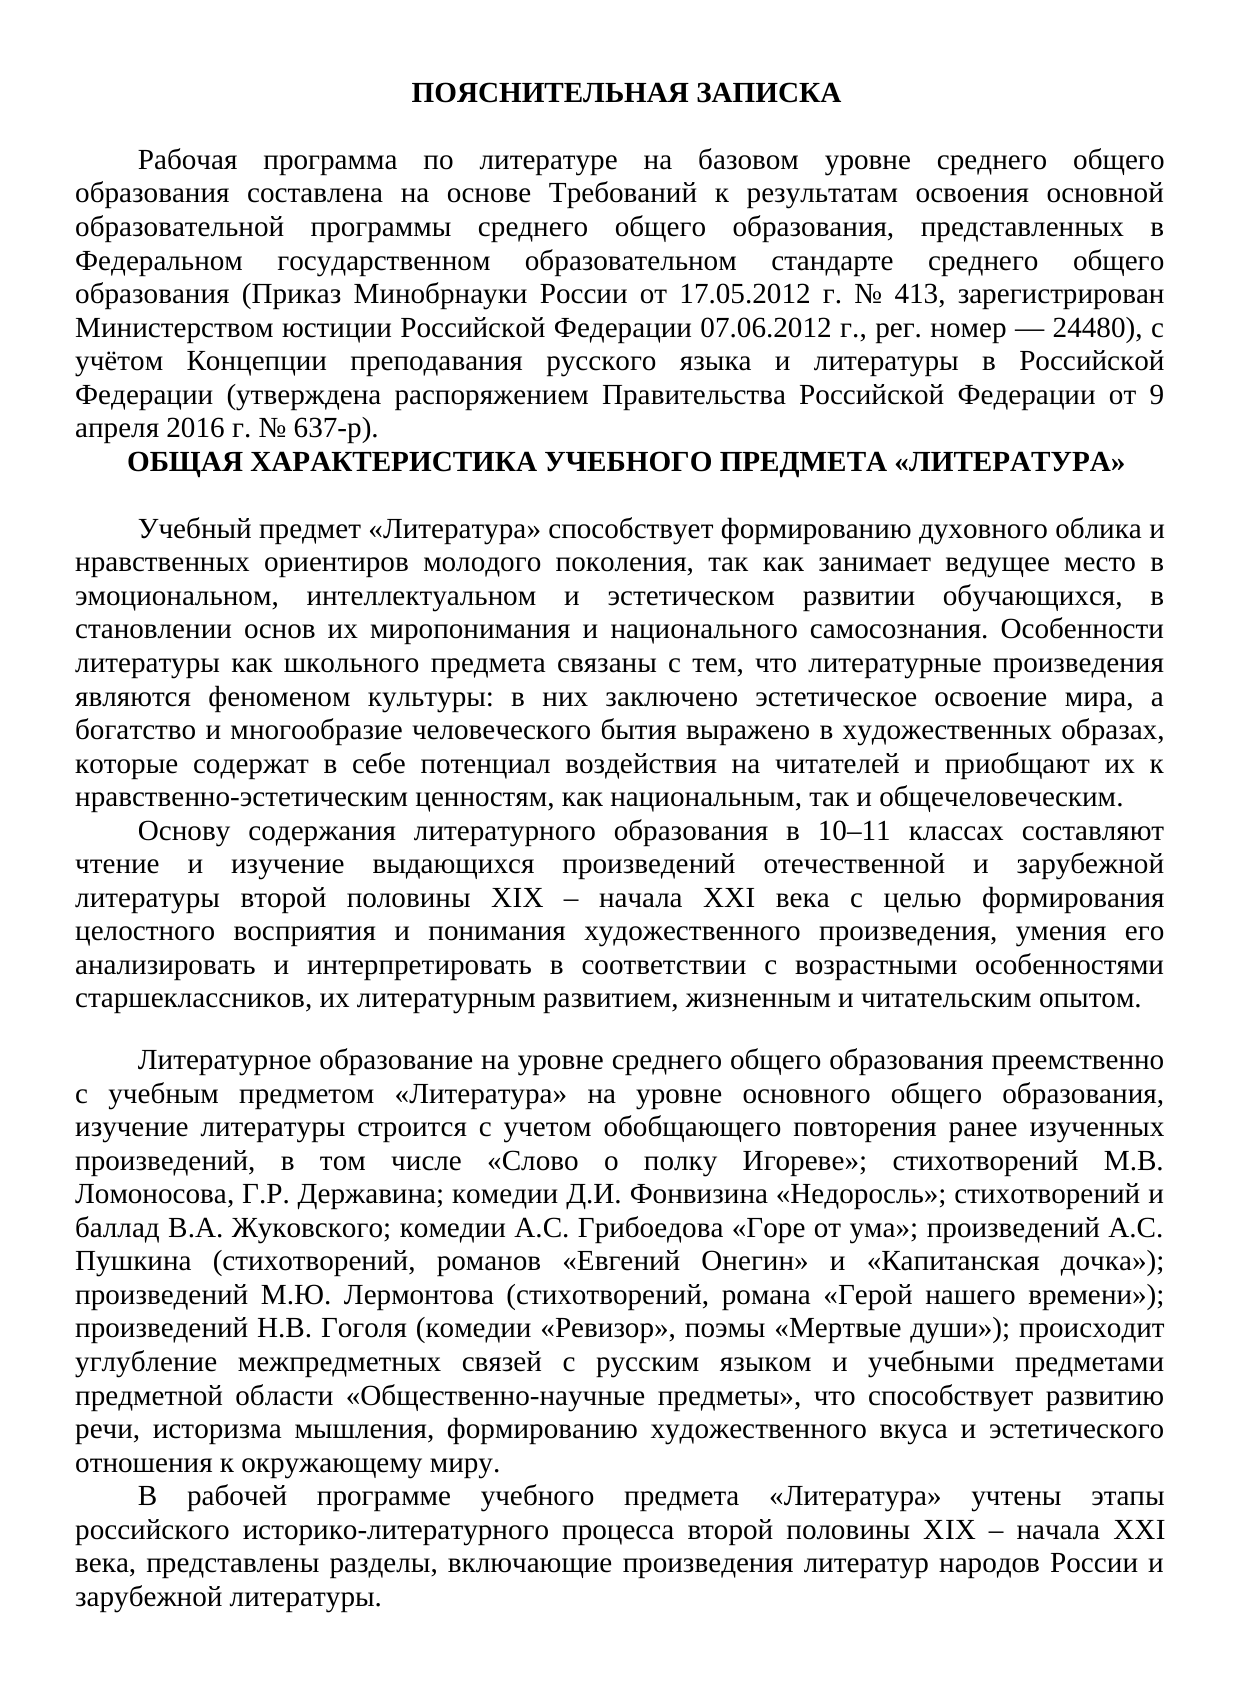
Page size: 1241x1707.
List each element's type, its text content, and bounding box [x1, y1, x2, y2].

text ПОЯСНИТЕЛЬНАЯ ЗАПИСКА [87, 75, 1165, 108]
text Рабочая программа по литературе на базовом уровне среднего общего образования составлена на основе Требований к результатам освоения основной образовательной программы среднего общего образования, представленных в Федеральном государственном образовательном стандарте среднего общего образования (Приказ Минобрнауки России от 17.05.2012 г. № 413, зарегистрирован Министерством юстиции Российской Федерации 07.06.2012 г., рег. номер — 24480), с учётом Концепции преподавания русского языка и литературы в Российской Федерации (утверждена распоряжением Правительства Российской Федерации от 9 апреля 2016 г. № 637-р). [75, 142, 1165, 444]
text Учебный предмет «Литература» способствует формированию духовного облика и нравственных ориентиров молодого поколения, так как занимает ведущее место в эмоциональном, интеллектуальном и эстетическом развитии обучающихся, в становлении основ их миропонимания и национального самосознания. Особенности литературы как школьного предмета связаны с тем, что литературные произведения являются феноменом культуры: в них заключено эстетическое освоение мира, а богатство и многообразие человеческого бытия выражено в художественных образах, которые содержат в себе потенциал воздействия на читателей и приобщают их к нравственно-эстетическим ценностям, как национальным, так и общечеловеческим. [75, 511, 1165, 813]
text Литературное образование на уровне среднего общего образования преемственно с учебным предметом «Литература» на уровне основного общего образования, изучение литературы строится с учетом обобщающего повторения ранее изученных произведений, в том числе «Слово о полку Игореве»; стихотворений М.В. Ломоносова, Г.Р. Державина; комедии Д.И. Фонвизина «Недоросль»; стихотворений и баллад В.А. Жуковского; комедии А.С. Грибоедова «Горе от ума»; произведений А.С. Пушкина (стихотворений, романов «Евгений Онегин» и «Капитанская дочка»); произведений М.Ю. Лермонтова (стихотворений, романа «Герой нашего времени»); произведений Н.В. Гоголя (комедии «Ревизор», поэмы «Мертвые души»); происходит углубление межпредметных связей с русским языком и учебными предметами предметной области «Общественно-научные предметы», что способствует развитию речи, историзма мышления, формированию художественного вкуса и эстетического отношения к окружающему миру. [75, 1042, 1165, 1478]
text Основу содержания литературного образования в 10–11 классах составляют чтение и изучение выдающихся произведений отечественной и зарубежной литературы второй половины ХIХ – начала ХХI века с целью формирования целостного восприятия и понимания художественного произведения, умения его анализировать и интерпретировать в соответствии с возрастными особенностями старшеклассников, их литературным развитием, жизненным и читательским опытом. [75, 813, 1165, 1014]
text В рабочей программе учебного предмета «Литература» учтены этапы российского историко-литературного процесса второй половины ХIХ – начала ХХI века, представлены разделы, включающие произведения литератур народов России и зарубежной литературы. [75, 1478, 1165, 1612]
text ОБЩАЯ ХАРАКТЕРИСТИКА УЧЕБНОГО ПРЕДМЕТА «ЛИТЕРАТУРА» [87, 444, 1165, 477]
